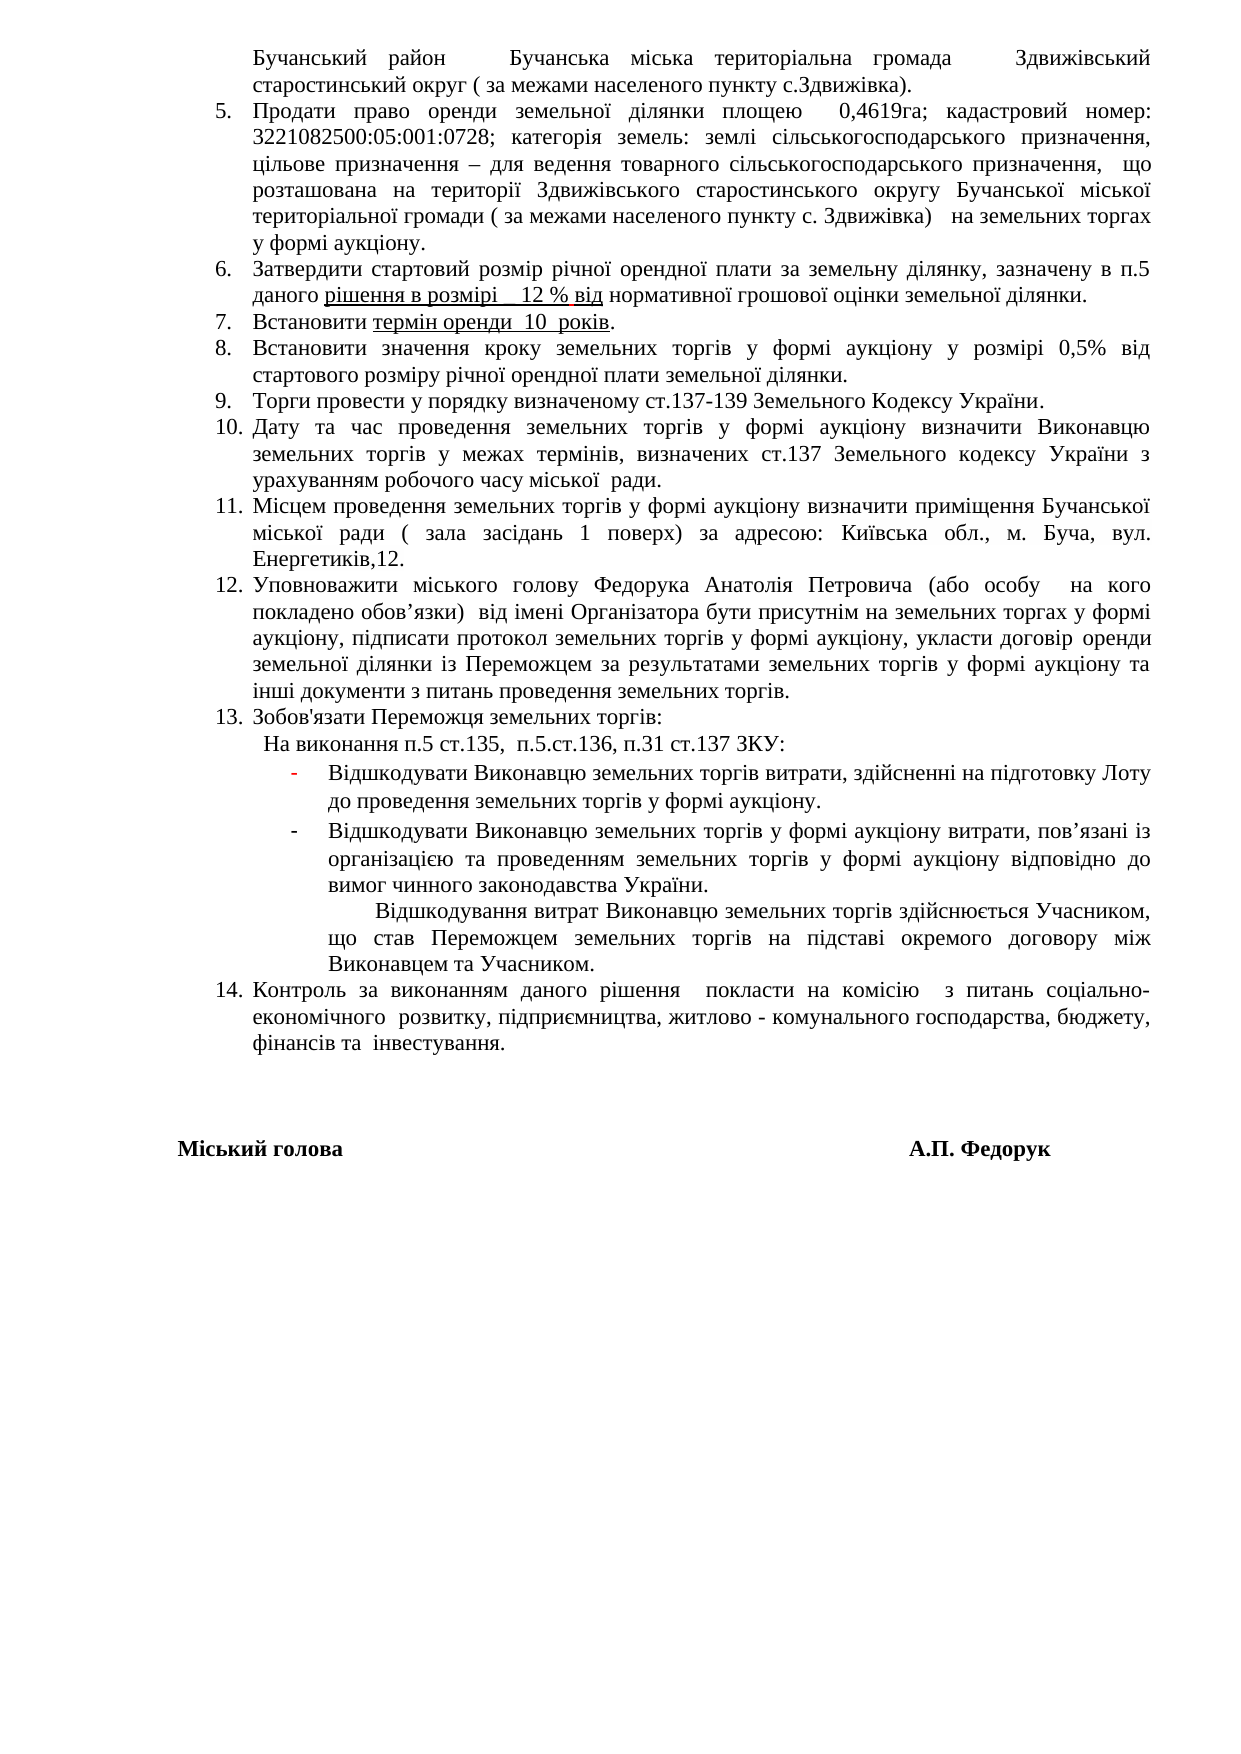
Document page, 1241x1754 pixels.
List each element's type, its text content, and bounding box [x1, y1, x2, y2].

list Продати право оренди земельної ділянки площею 0,4619га; кадастровий номер: 3221082500:05:001:0728; категорія земель: землі сільськогосподарського призначення, цільове призначення – для ведення товарного сільськогосподарського призначення, що розташована на території Здвижівського старостинського округу Бучанської міської територіальної громади ( за межами населеного пункту с. Здвижівка) на земельних торгах у формі аукціону. [215, 97, 1152, 255]
text Відшкодування витрат Виконавцю земельних торгів здійснюється Учасником, що став Переможцем земельних торгів на підставі окремого договору між Виконавцем та Учасником. [328, 897, 1152, 977]
list Відшкодувати Виконавцю земельних торгів витрати, здійсненні на підготовку Лоту до проведення земельних торгів у формі аукціону. [290, 756, 1152, 813]
list Встановити термін оренди 10 років. [215, 308, 1152, 334]
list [215, 44, 1152, 97]
text На виконання п.5 ст.135, п.5.ст.136, п.31 ст.137 ЗКУ: [177, 729, 1152, 756]
list Торги провести у порядку визначеному ст.137-139 Земельного Кодексу України. [215, 387, 1152, 413]
list Дату та час проведення земельних торгів у формі аукціону визначити Виконавцю земельних торгів у межах термінів, визначених ст.137 Земельного кодексу України з урахуванням робочого часу міської ради. [215, 413, 1152, 492]
list Затвердити стартовий розмір річної орендної плати за земельну ділянку, зазначену в п.5 даного рішення в розмірі _ 12 % від нормативної грошової оцінки земельної ділянки. [215, 255, 1152, 308]
list Уповноважити міського голову Федорука Анатолія Петровича (або особу на кого покладено обов’язки) від імені Організатора бути присутнім на земельних торгах у формі аукціону, підписати протокол земельних торгів у формі аукціону, укласти договір оренди земельної ділянки із Переможцем за результатами земельних торгів у формі аукціону та інші документи з питань проведення земельних торгів. [215, 571, 1152, 703]
text Міський голова А.П. Федорук [177, 1135, 1152, 1161]
list Зобов'язати Переможця земельних торгів: [215, 703, 1152, 729]
list Відшкодувати Виконавцю земельних торгів у формі аукціону витрати, пов’язані із організацією та проведенням земельних торгів у формі аукціону відповідно до вимог чинного законодавства України. [290, 813, 1152, 897]
list Місцем проведення земельних торгів у формі аукціону визначити приміщення Бучанської міської ради ( зала засідань 1 поверх) за адресою: Київська обл., м. Буча, вул. Енергетиків,12. [215, 492, 1152, 571]
list Контроль за виконанням даного рішення покласти на комісію з питань соціально- економічного розвитку, підприємництва, житлово - комунального господарства, бюджету, фінансів та інвестування. [215, 977, 1152, 1056]
list Встановити значення кроку земельних торгів у формі аукціону у розмірі 0,5% від стартового розміру річної орендної плати земельної ділянки. [215, 334, 1152, 387]
